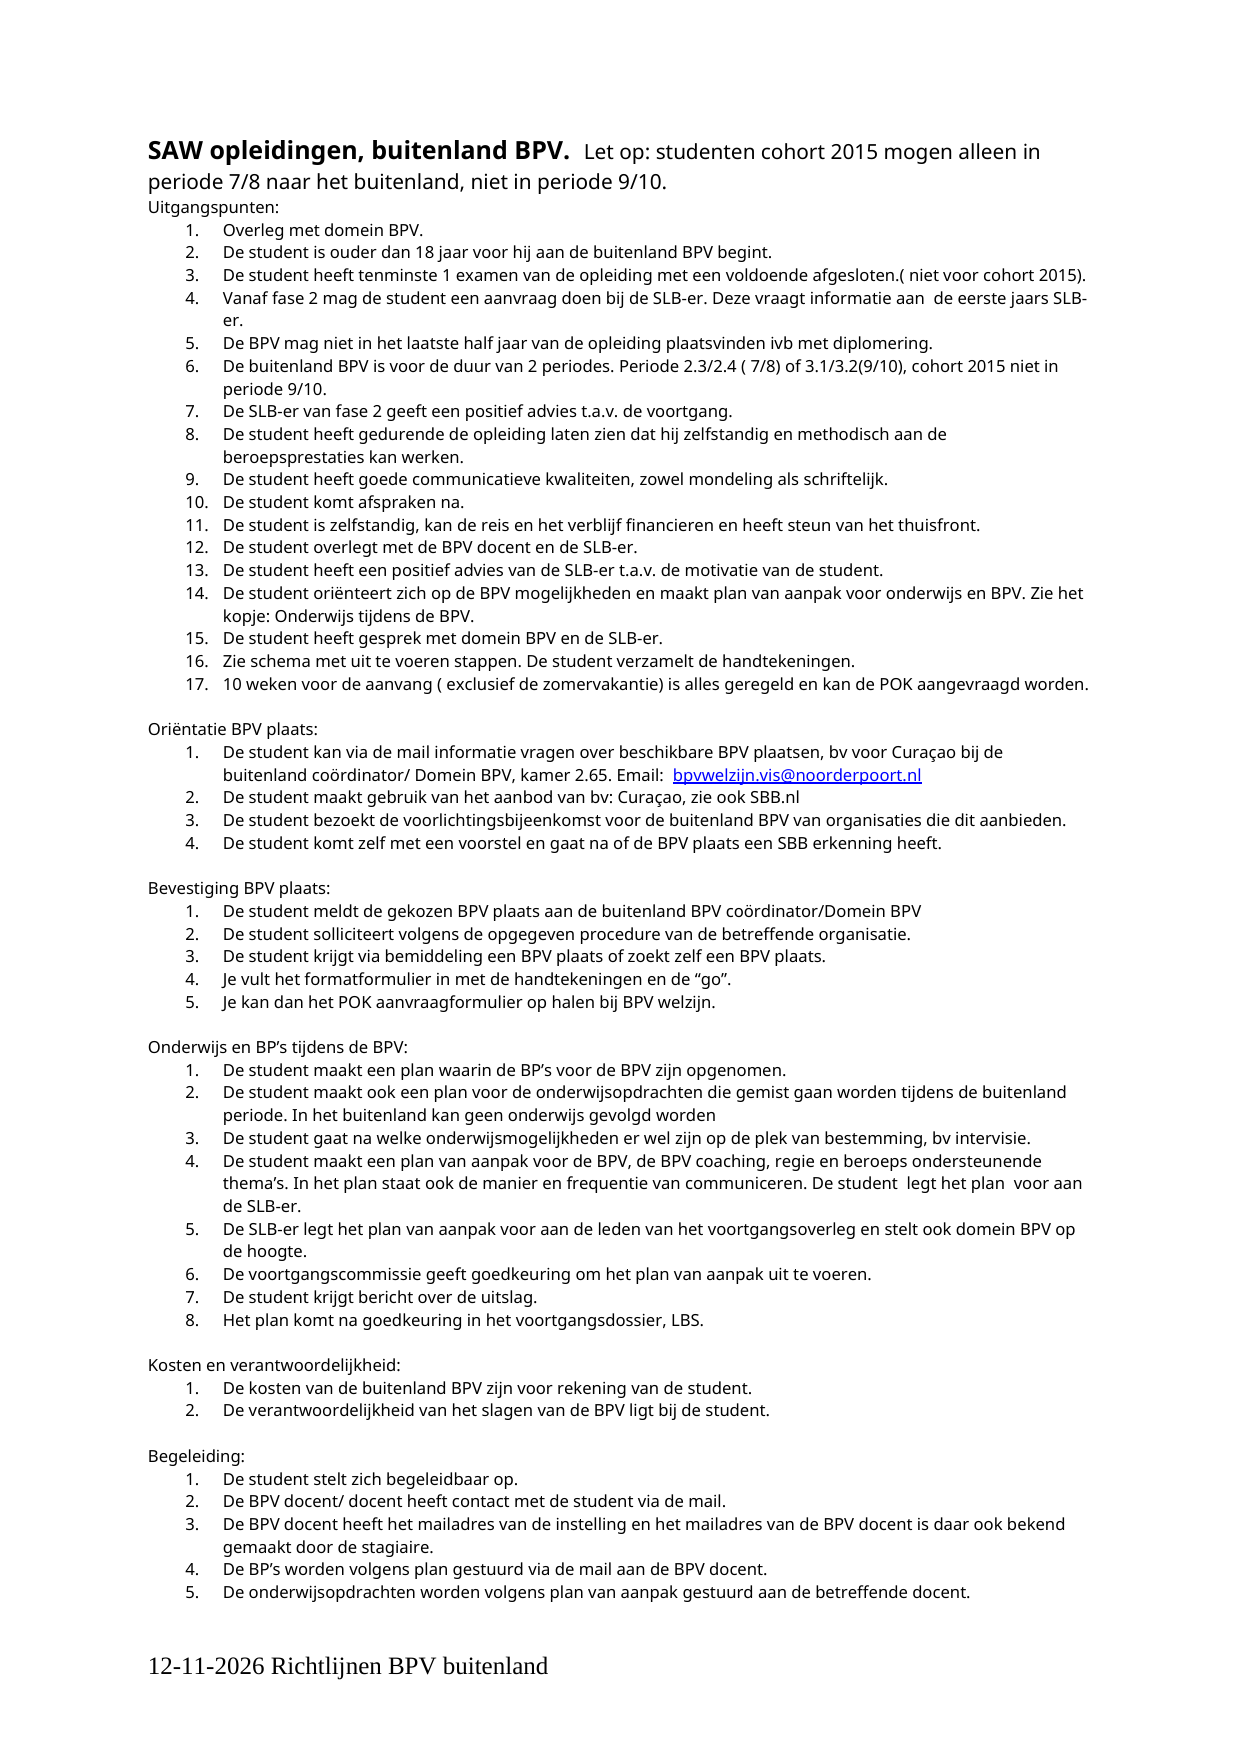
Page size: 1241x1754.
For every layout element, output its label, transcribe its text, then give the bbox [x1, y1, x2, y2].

list 10 weken voor de aanvang ( exclusief de zomervakantie) is alles geregeld en kan de POK aangevraagd worden. [185, 672, 1093, 695]
list De student heeft gedurende de opleiding laten zien dat hij zelfstandig en methodisch aan de beroepsprestaties kan werken. [185, 422, 1093, 468]
list De kosten van de buitenland BPV zijn voor rekening van de student. [185, 1376, 1093, 1399]
list De student maakt een plan van aanpak voor de BPV, de BPV coaching, regie en beroeps ondersteunende thema’s. In het plan staat ook de manier en frequentie van communiceren. De student legt het plan voor aan de SLB-er. [185, 1149, 1093, 1217]
list De student heeft gesprek met domein BPV en de SLB-er. [185, 627, 1093, 649]
list De BPV docent heeft het mailadres van de instelling en het mailadres van de BPV docent is daar ook bekend gemaakt door de stagiaire. [185, 1512, 1093, 1558]
list De verantwoordelijkheid van het slagen van de BPV ligt bij de student. [185, 1399, 1093, 1422]
list De student is ouder dan 18 jaar voor hij aan de buitenland BPV begint. [185, 241, 1093, 263]
list De buitenland BPV is voor de duur van 2 periodes. Periode 2.3/2.4 ( 7/8) of 3.1/3.2(9/10), cohort 2015 niet in periode 9/10. [185, 354, 1093, 400]
list De student maakt een plan waarin de BP’s voor de BPV zijn opgenomen. [185, 1058, 1093, 1081]
list De student solliciteert volgens de opgegeven procedure van de betreffende organisatie. [185, 922, 1093, 945]
list De onderwijsopdrachten worden volgens plan van aanpak gestuurd aan de betreffende docent. [185, 1581, 1093, 1603]
text Bevestiging BPV plaats: [148, 877, 1093, 899]
list De student is zelfstandig, kan de reis en het verblijf financieren en heeft steun van het thuisfront. [185, 513, 1093, 536]
list De student heeft een positief advies van de SLB-er t.a.v. de motivatie van de student. [185, 559, 1093, 581]
list De student heeft tenminste 1 examen van de opleiding met een voldoende afgesloten.( niet voor cohort 2015). [185, 263, 1093, 286]
list De student maakt ook een plan voor de onderwijsopdrachten die gemist gaan worden tijdens de buitenland periode. In het buitenland kan geen onderwijs gevolgd worden [185, 1081, 1093, 1126]
text Begeleiding: [148, 1444, 1093, 1467]
list De student maakt gebruik van het aanbod van bv: Curaçao, zie ook SBB.nl [185, 786, 1093, 808]
list De student heeft goede communicatieve kwaliteiten, zowel mondeling als schriftelijk. [185, 468, 1093, 491]
list De BPV mag niet in het laatste half jaar van de opleiding plaatsvinden ivb met diplomering. [185, 332, 1093, 354]
subtitle SAW opleidingen, buitenland BPV. Let op: studenten cohort 2015 mogen alleen in periode 7/8 naar het buitenland, niet in periode 9/10. [148, 133, 1093, 195]
text Oriëntatie BPV plaats: [148, 718, 1093, 740]
list De voortgangscommissie geeft goedkeuring om het plan van aanpak uit te voeren. [185, 1263, 1093, 1285]
list De student krijgt bericht over de uitslag. [185, 1285, 1093, 1308]
list De BPV docent/ docent heeft contact met de student via de mail. [185, 1490, 1093, 1512]
list De student meldt de gekozen BPV plaats aan de buitenland BPV coördinator/Domein BPV [185, 899, 1093, 922]
list De student stelt zich begeleidbaar op. [185, 1467, 1093, 1490]
text Uitgangspunten: [148, 195, 1093, 218]
text Onderwijs en BP’s tijdens de BPV: [148, 1036, 1093, 1058]
list De student komt afspraken na. [185, 491, 1093, 513]
list Je vult het formatformulier in met de handtekeningen en de “go”. [185, 967, 1093, 990]
text Kosten en verantwoordelijkheid: [148, 1353, 1093, 1376]
list Je kan dan het POK aanvraagformulier op halen bij BPV welzijn. [185, 990, 1093, 1013]
list Zie schema met uit te voeren stappen. De student verzamelt de handtekeningen. [185, 649, 1093, 672]
list De student kan via de mail informatie vragen over beschikbare BPV plaatsen, bv voor Curaçao bij de buitenland coördinator/ Domein BPV, kamer 2.65. Email: bpvwelzijn.vis@noorderpoort.nl [185, 740, 1093, 786]
list De SLB-er legt het plan van aanpak voor aan de leden van het voortgangsoverleg en stelt ook domein BPV op de hoogte. [185, 1217, 1093, 1263]
list Overleg met domein BPV. [185, 218, 1093, 241]
list De SLB-er van fase 2 geeft een positief advies t.a.v. de voortgang. [185, 400, 1093, 422]
list De student komt zelf met een voorstel en gaat na of de BPV plaats een SBB erkenning heeft. [185, 831, 1093, 854]
list De student krijgt via bemiddeling een BPV plaats of zoekt zelf een BPV plaats. [185, 945, 1093, 967]
list De student oriënteert zich op de BPV mogelijkheden en maakt plan van aanpak voor onderwijs en BPV. Zie het kopje: Onderwijs tijdens de BPV. [185, 581, 1093, 627]
list De student gaat na welke onderwijsmogelijkheden er wel zijn op de plek van bestemming, bv intervisie. [185, 1126, 1093, 1149]
list De BP’s worden volgens plan gestuurd via de mail aan de BPV docent. [185, 1558, 1093, 1581]
list De student overlegt met de BPV docent en de SLB-er. [185, 536, 1093, 559]
list Het plan komt na goedkeuring in het voortgangsdossier, LBS. [185, 1308, 1093, 1331]
list Vanaf fase 2 mag de student een aanvraag doen bij de SLB-er. Deze vraagt informatie aan de eerste jaars SLB-er. [185, 286, 1093, 332]
list De student bezoekt de voorlichtingsbijeenkomst voor de buitenland BPV van organisaties die dit aanbieden. [185, 808, 1093, 831]
